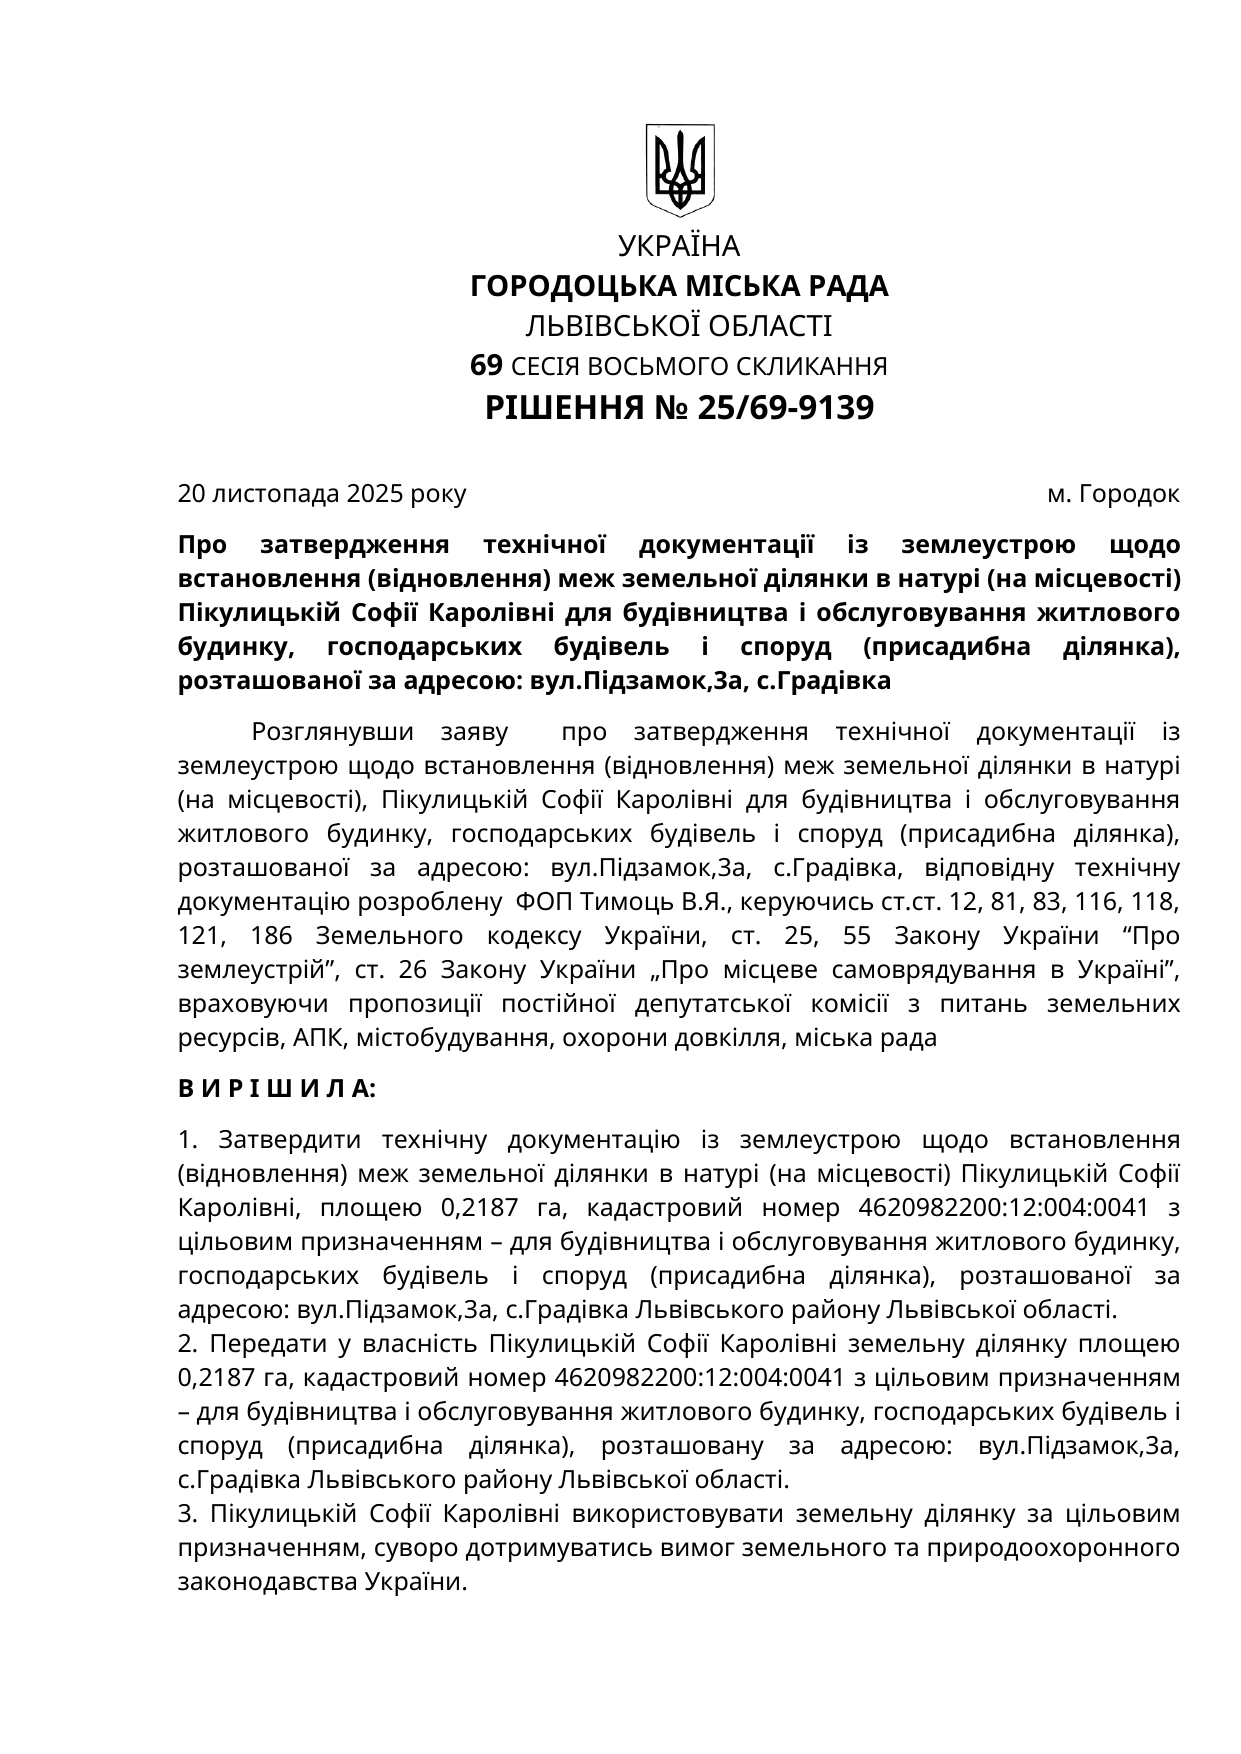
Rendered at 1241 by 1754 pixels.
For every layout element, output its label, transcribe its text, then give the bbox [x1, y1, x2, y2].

text ГОРОДОЦЬКА МІСЬКА РАДА [177, 265, 1181, 305]
text 69 сесія восьмого скликання [177, 344, 1181, 384]
text ЛЬВІВСЬКОЇ ОБЛАСТІ [177, 305, 1181, 344]
text 1. Затвердити технічну документацію із землеустрою щодо встановлення (відновлення) меж земельної ділянки в натурі (на місцевості) Пікулицькій Софії Каролівні, площею 0,2187 га, кадастровий номер 4620982200:12:004:0041 з цільовим призначенням – для будівництва і обслуговування житлового будинку, господарських будівель і споруд (присадибна ділянка), розташованої за адресою: вул.Підзамок,3а, с.Градівка Львівського району Львівської області. [177, 1121, 1182, 1326]
picture [633, 118, 726, 222]
text 2. Передати у власність Пікулицькій Софії Каролівні земельну ділянку площею 0,2187 га, кадастровий номер 4620982200:12:004:0041 з цільовим призначенням – для будівництва і обслуговування житлового будинку, господарських будівель і споруд (присадибна ділянка), розташовану за адресою: вул.Підзамок,3а, с.Градівка Львівського району Львівської області. [177, 1326, 1182, 1496]
text Про затвердження технічної документації із землеустрою щодо встановлення (відновлення) меж земельної ділянки в натурі (на місцевості) Пікулицькій Софії Каролівні для будівництва і обслуговування житлового будинку, господарських будівель і споруд (присадибна ділянка), розташованої за адресою: вул.Підзамок,3а, с.Градівка [177, 526, 1182, 697]
text РІШЕННЯ № 25/69-9139 [177, 384, 1181, 429]
text УКРАЇНА [177, 225, 1181, 265]
text Розглянувши заяву про затвердження технічної документації із землеустрою щодо встановлення (відновлення) меж земельної ділянки в натурі (на місцевості), Пікулицькій Софії Каролівні для будівництва і обслуговування житлового будинку, господарських будівель і споруд (присадибна ділянка), розташованої за адресою: вул.Підзамок,3а, с.Градівка, відповідну технічну документацію розроблену ФОП Тимоць В.Я., керуючись ст.ст. 12, 81, 83, 116, 118, 121, 186 Земельного кодексу України, ст. 25, 55 Закону України “Про землеустрій”, ст. 26 Закону України „Про місцеве самоврядування в Україні”, враховуючи пропозиції постійної депутатської комісії з питань земельних ресурсів, АПК, містобудування, охорони довкілля, міська рада [177, 713, 1182, 1054]
text 3. Пікулицькій Софії Каролівні використовувати земельну ділянку за цільовим призначенням, суворо дотримуватись вимог земельного та природоохоронного законодавства України. [177, 1496, 1182, 1598]
text В И Р І Ш И Л А: [177, 1071, 1182, 1104]
text 20 листопада 2025 року м. Городок [177, 476, 1181, 509]
